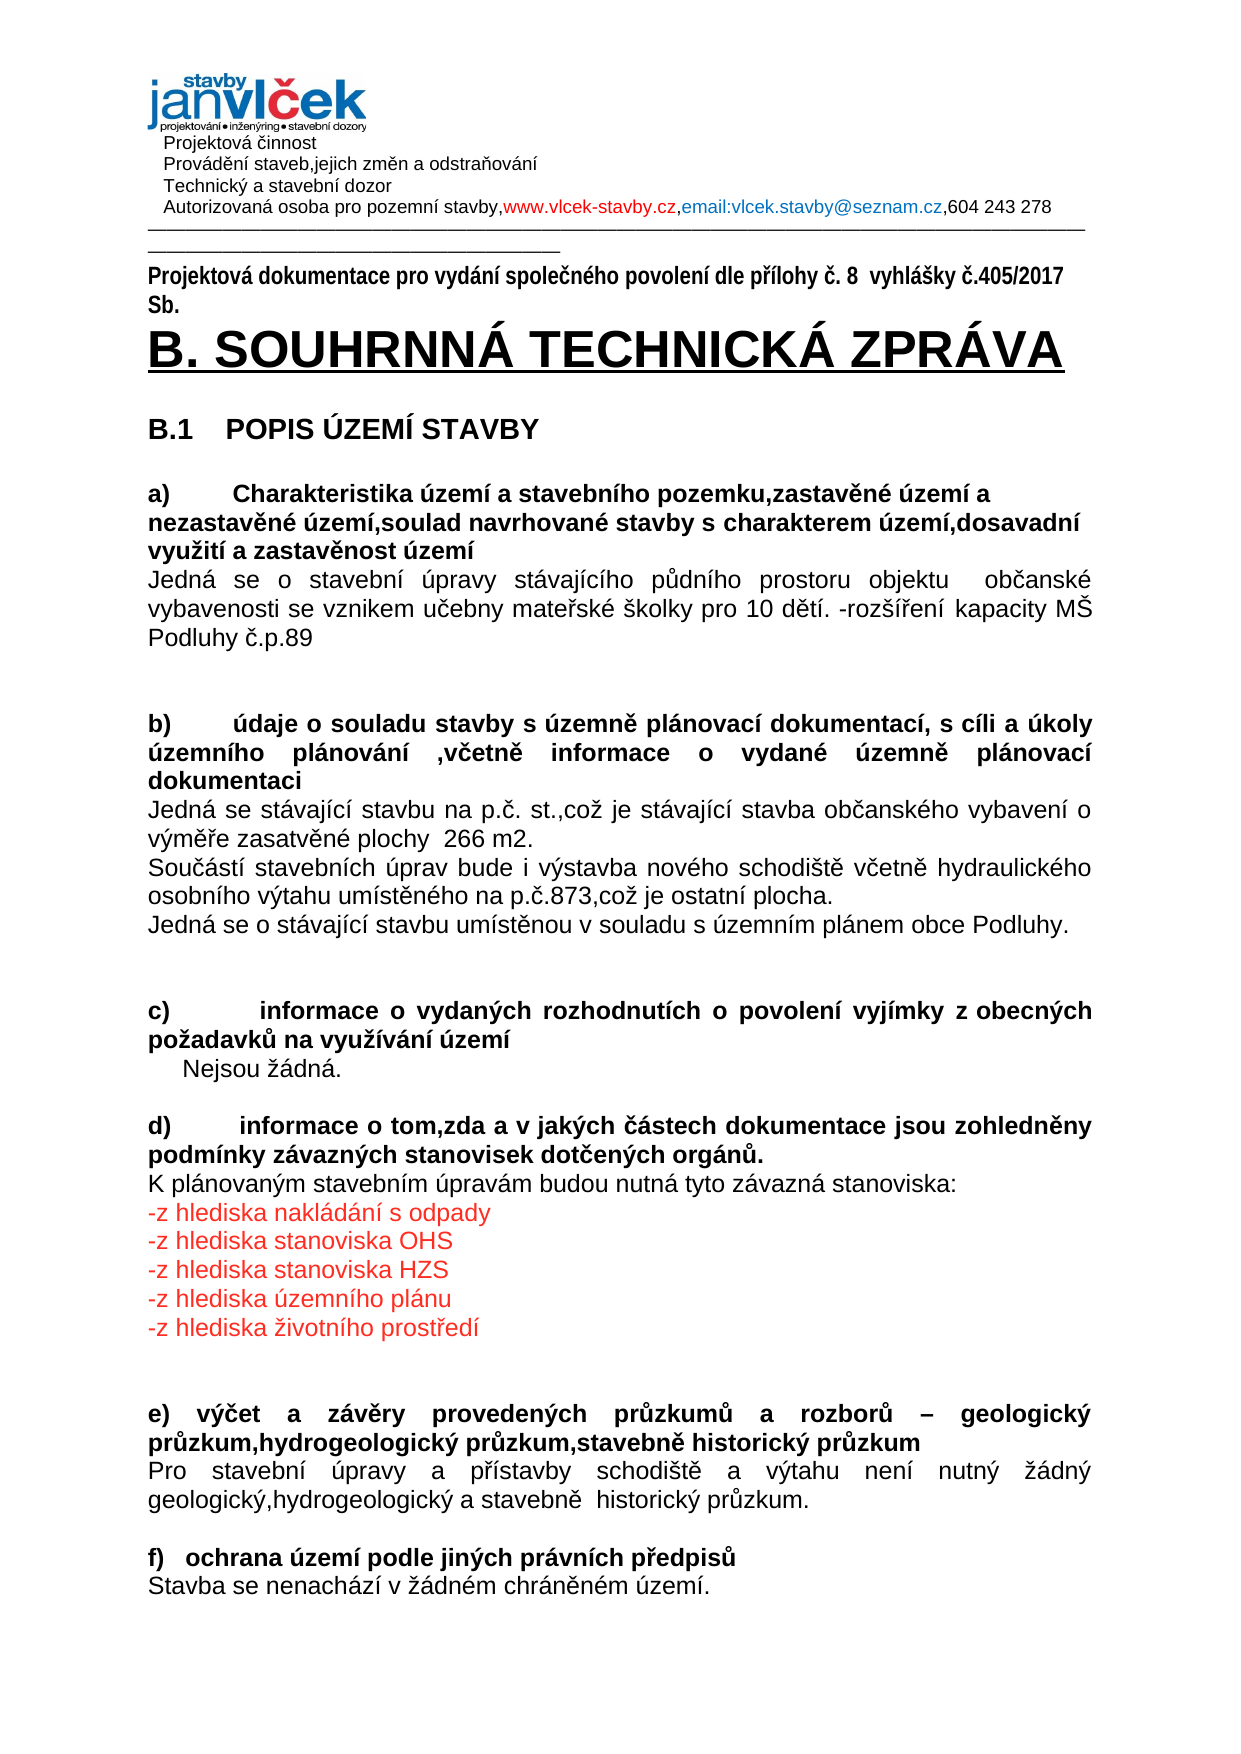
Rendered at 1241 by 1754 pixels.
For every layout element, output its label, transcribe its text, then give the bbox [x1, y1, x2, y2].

text -z hlediska nakládání s odpady [148, 1197, 1093, 1226]
text Jedná se o stávající stavbu umístěnou v souladu s územním plánem obce Podluhy. [148, 910, 1093, 939]
text Stavba se nenachází v žádném chráněném území. [148, 1571, 1093, 1600]
text Jedná se stávající stavbu na p.č. st.,což je stávající stavba občanského vybavení o výměře zasatvěné plochy 266 m2. [148, 795, 1093, 852]
text -z hlediska stanoviska HZS [148, 1255, 1093, 1284]
text -z hlediska stanoviska OHS [148, 1226, 1093, 1255]
text -z hlediska životního prostředí [148, 1312, 1093, 1341]
text B.1 POPIS ÚZEMÍ STAVBY [148, 412, 1093, 445]
text K plánovaným stavebním úpravám budou nutná tyto závazná stanoviska: [148, 1169, 1093, 1197]
text c) informace o vydaných rozhodnutích o povolení vyjímky z obecných požadavků na využívání území [148, 996, 1093, 1054]
text Pro stavební úpravy a přístavby schodiště a výtahu není nutný žádný geologický,hydrogeologický a stavebně historický průzkum. [148, 1456, 1093, 1514]
text a) Charakteristika území a stavebního pozemku,zastavěné území a nezastavěné území,soulad navrhované stavby s charakterem území,dosavadní využití a zastavěnost území [148, 479, 1093, 565]
text b) údaje o souladu stavby s územně plánovací dokumentací, s cíli a úkoly územního plánování ,včetně informace o vydané územně plánovací dokumentaci [148, 709, 1093, 795]
text -z hlediska územního plánu [148, 1284, 1093, 1312]
text Nejsou žádná. [148, 1054, 1093, 1082]
picture [147, 73, 367, 132]
text f) ochrana území podle jiných právních předpisů [148, 1542, 1093, 1571]
text Součástí stavebních úprav bude i výstavba nového schodiště včetně hydraulického osobního výtahu umístěného na p.č.873,což je ostatní plocha. [148, 852, 1093, 910]
text e) výčet a závěry provedených průzkumů a rozborů – geologický průzkum,hydrogeologický průzkum,stavebně historický průzkum [148, 1399, 1093, 1456]
text d) informace o tom,zda a v jakých částech dokumentace jsou zohledněny podmínky závazných stanovisek dotčených orgánů. [148, 1111, 1093, 1169]
text B. SOUHRNNÁ TECHNICKÁ ZPRÁVA [148, 318, 1093, 378]
text Jedná se o stavební úpravy stávajícího půdního prostoru objektu občanské vybavenosti se vznikem učebny mateřské školky pro 10 dětí. -rozšíření kapacity MŠ Podluhy č.p.89 [148, 565, 1093, 651]
